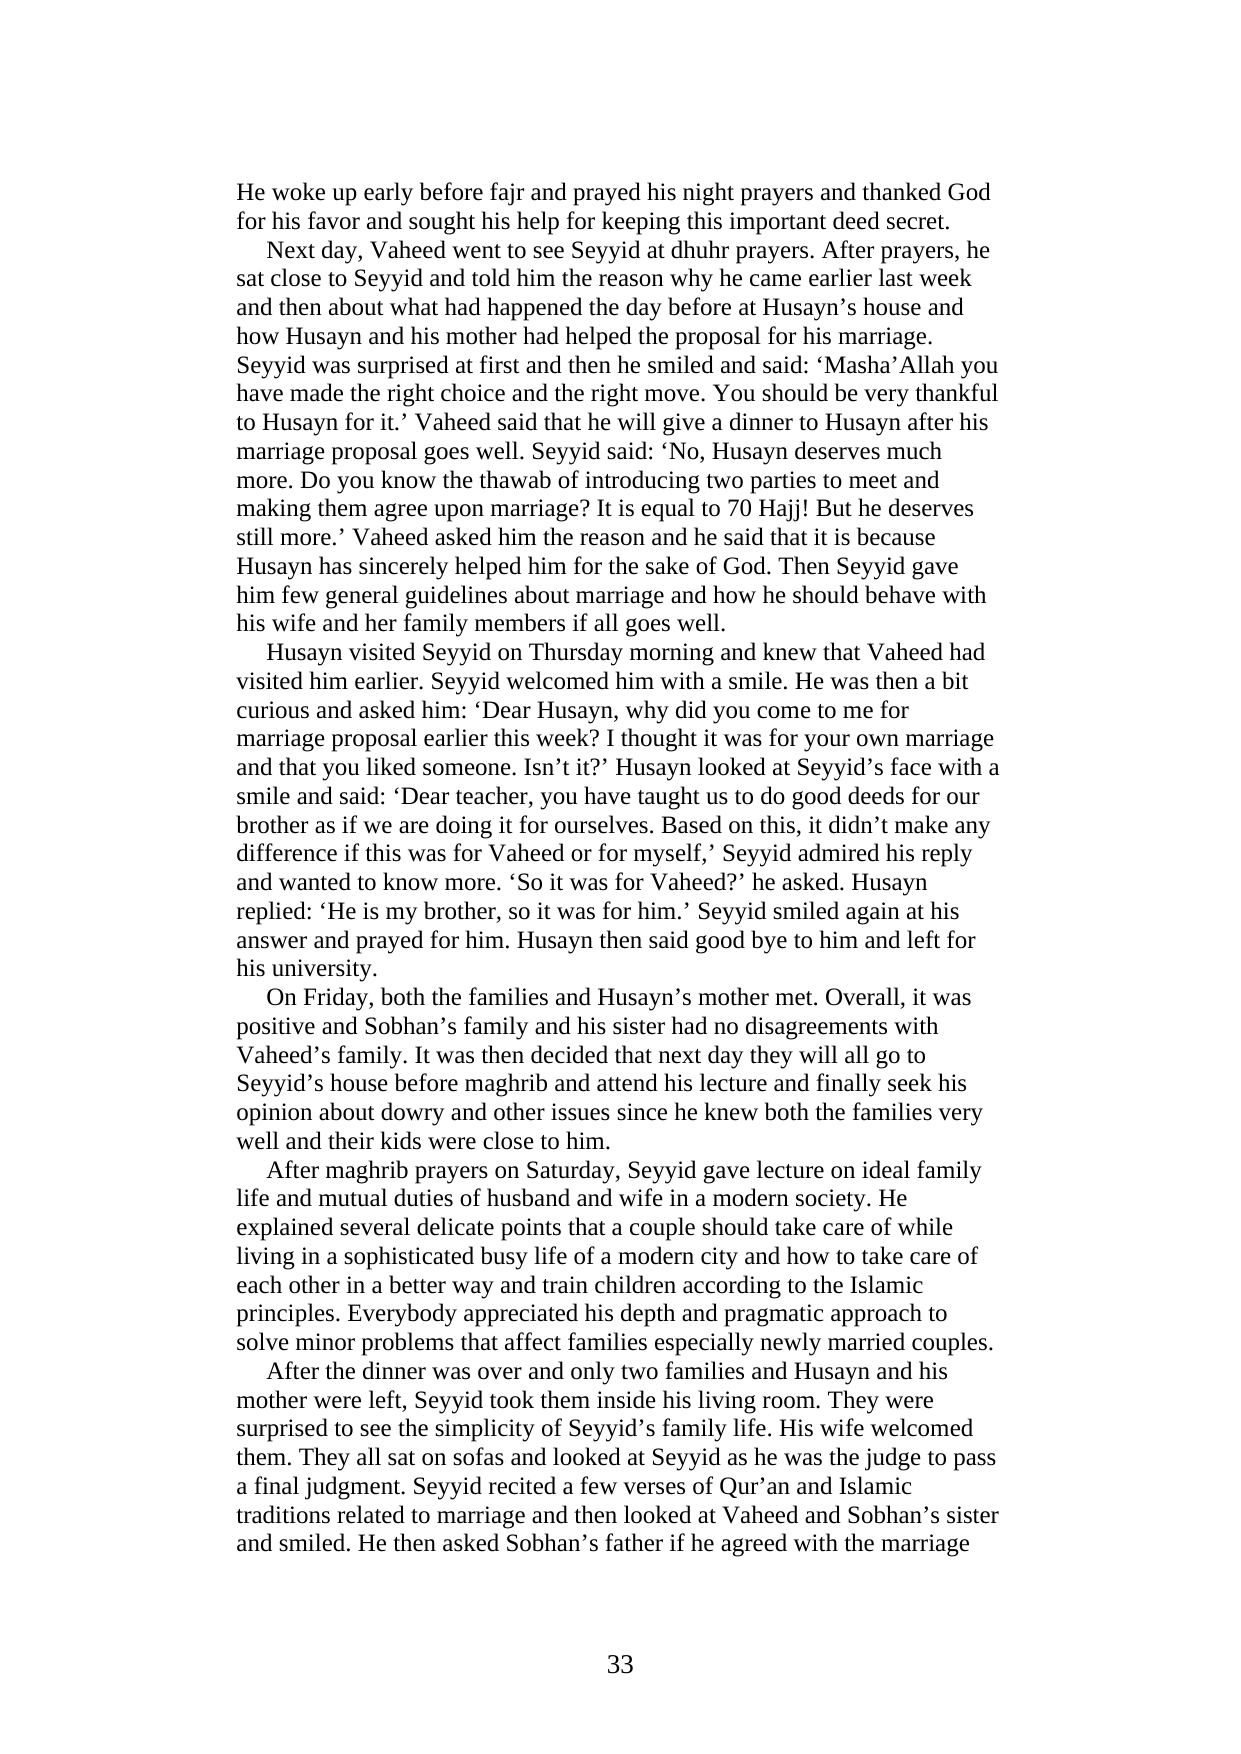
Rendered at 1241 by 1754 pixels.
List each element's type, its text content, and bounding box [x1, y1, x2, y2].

text Husayn visited Seyyid on Thursday morning and knew that Vaheed had visited him earlier. Seyyid welcomed him with a smile. He was then a bit curious and asked him: ‘Dear Husayn, why did you come to me for marriage proposal earlier this week? I thought it was for your own marriage and that you liked someone. Isn’t it?’ Husayn looked at Seyyid’s face with a smile and said: ‘Dear teacher, you have taught us to do good deeds for our brother as if we are doing it for ourselves. Based on this, it didn’t make any difference if this was for Vaheed or for myself,’ Seyyid admired his reply and wanted to know more. ‘So it was for Vaheed?’ he asked. Husayn replied: ‘He is my brother, so it was for him.’ Seyyid smiled again at his answer and prayed for him. Husayn then said good bye to him and left for his university. [236, 637, 1004, 982]
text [236, 1356, 1004, 1557]
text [236, 177, 1004, 235]
text On Friday, both the families and Husayn’s mother met. Overall, it was positive and Sobhan’s family and his sister had no disagreements with Vaheed’s family. It was then decided that next day they will all go to Seyyid’s house before maghrib and attend his lecture and finally seek his opinion about dowry and other issues since he knew both the families very well and their kids were close to him. [236, 982, 1004, 1155]
text Next day, Vaheed went to see Seyyid at dhuhr prayers. After prayers, he sat close to Seyyid and told him the reason why he came earlier last week and then about what had happened the day before at Husayn’s house and how Husayn and his mother had helped the proposal for his marriage. Seyyid was surprised at first and then he smiled and said: ‘Masha’Allah you have made the right choice and the right move. You should be very thankful to Husayn for it.’ Vaheed said that he will give a dinner to Husayn after his marriage proposal goes well. Seyyid said: ‘No, Husayn deserves much more. Do you know the thawab of introducing two parties to meet and making them agree upon marriage? It is equal to 70 Hajj! But he deserves still more.’ Vaheed asked him the reason and he said that it is because Husayn has sincerely helped him for the sake of God. Then Seyyid gave him few general guidelines about marriage and how he should behave with his wife and her family members if all goes well. [236, 235, 1004, 637]
text After maghrib prayers on Saturday, Seyyid gave lecture on ideal family life and mutual duties of husband and wife in a modern society. He explained several delicate points that a couple should take care of while living in a sophisticated busy life of a modern city and how to take care of each other in a better way and train children according to the Islamic principles. Everybody appreciated his depth and pragmatic approach to solve minor problems that affect families especially newly married couples. [236, 1155, 1004, 1356]
